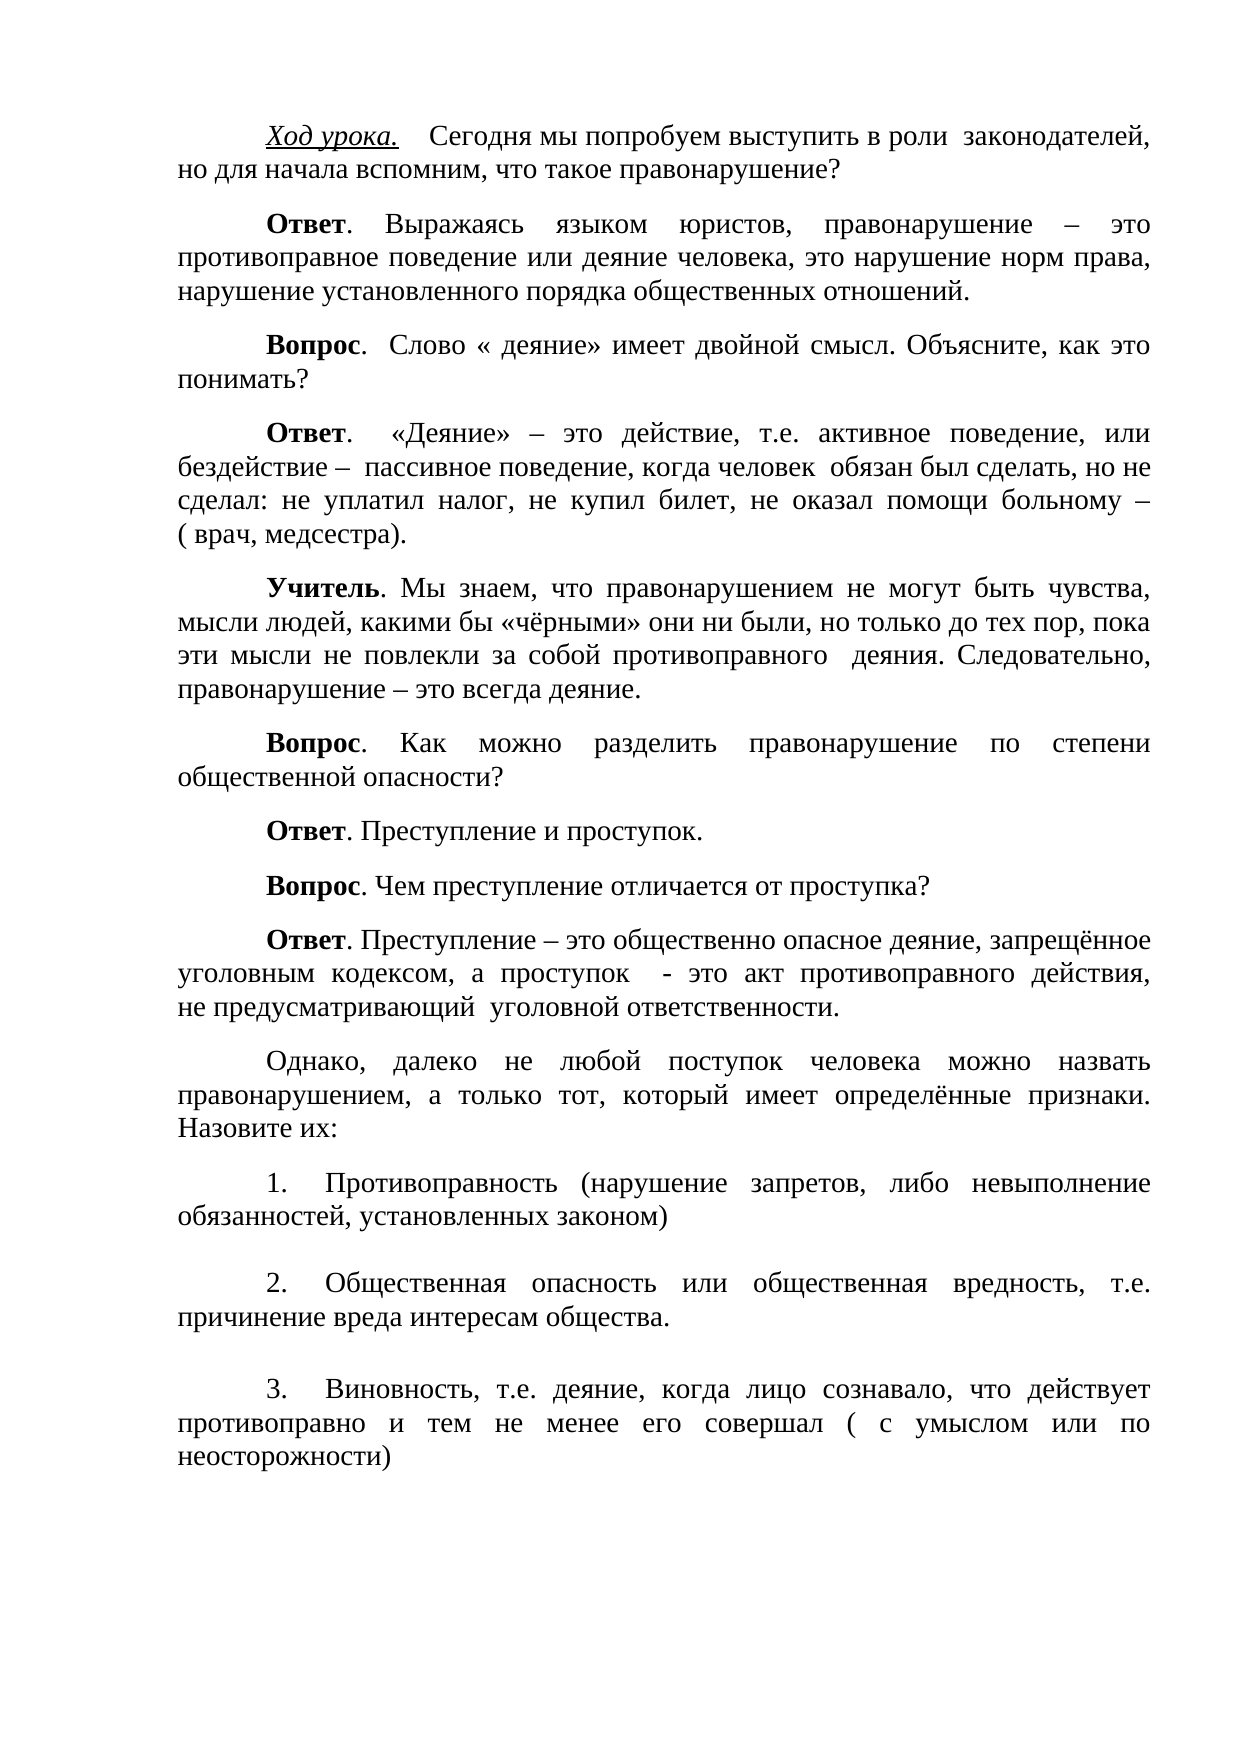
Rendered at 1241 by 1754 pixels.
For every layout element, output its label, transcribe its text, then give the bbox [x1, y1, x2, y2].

text Ответ. Преступление и проступок. [177, 813, 1152, 847]
text Ответ. «Деяние» – это действие, т.е. активное поведение, или бездействие – пассивное поведение, когда человек обязан был сделать, но не сделал: не уплатил налог, не купил билет, не оказал помощи больному – ( врач, медсестра). [177, 415, 1152, 549]
list Виновность, т.е. деяние, когда лицо сознавало, что действует противоправно и тем не менее его совершал ( с умыслом или по неосторожности) [177, 1371, 1152, 1472]
text Ответ. Преступление – это общественно опасное деяние, запрещённое уголовным кодексом, а проступок - это акт противоправного действия, не предусматривающий уголовной ответственности. [177, 922, 1152, 1023]
list Общественная опасность или общественная вредность, т.е. причинение вреда интересам общества. [177, 1266, 1152, 1333]
text Вопрос. Чем преступление отличается от проступка? [177, 868, 1152, 901]
text Учитель. Мы знаем, что правонарушением не могут быть чувства, мысли людей, какими бы «чёрными» они ни были, но только до тех пор, пока эти мысли не повлекли за собой противоправного деяния. Следовательно, правонарушение – это всегда деяние. [177, 570, 1152, 704]
text Вопрос. Слово « деяние» имеет двойной смысл. Объясните, как это понимать? [177, 327, 1152, 394]
text Вопрос. Как можно разделить правонарушение по степени общественной опасности? [177, 725, 1152, 792]
text Ход урока. Сегодня мы попробуем выступить в роли законодателей, но для начала вспомним, что такое правонарушение? [177, 118, 1152, 185]
text Ответ. Выражаясь языком юристов, правонарушение – это противоправное поведение или деяние человека, это нарушение норм права, нарушение установленного порядка общественных отношений. [177, 206, 1152, 307]
text Однако, далеко не любой поступок человека можно назвать правонарушением, а только тот, который имеет определённые признаки. Назовите их: [177, 1043, 1152, 1144]
list Противоправность (нарушение запретов, либо невыполнение обязанностей, установленных законом) [177, 1165, 1152, 1232]
